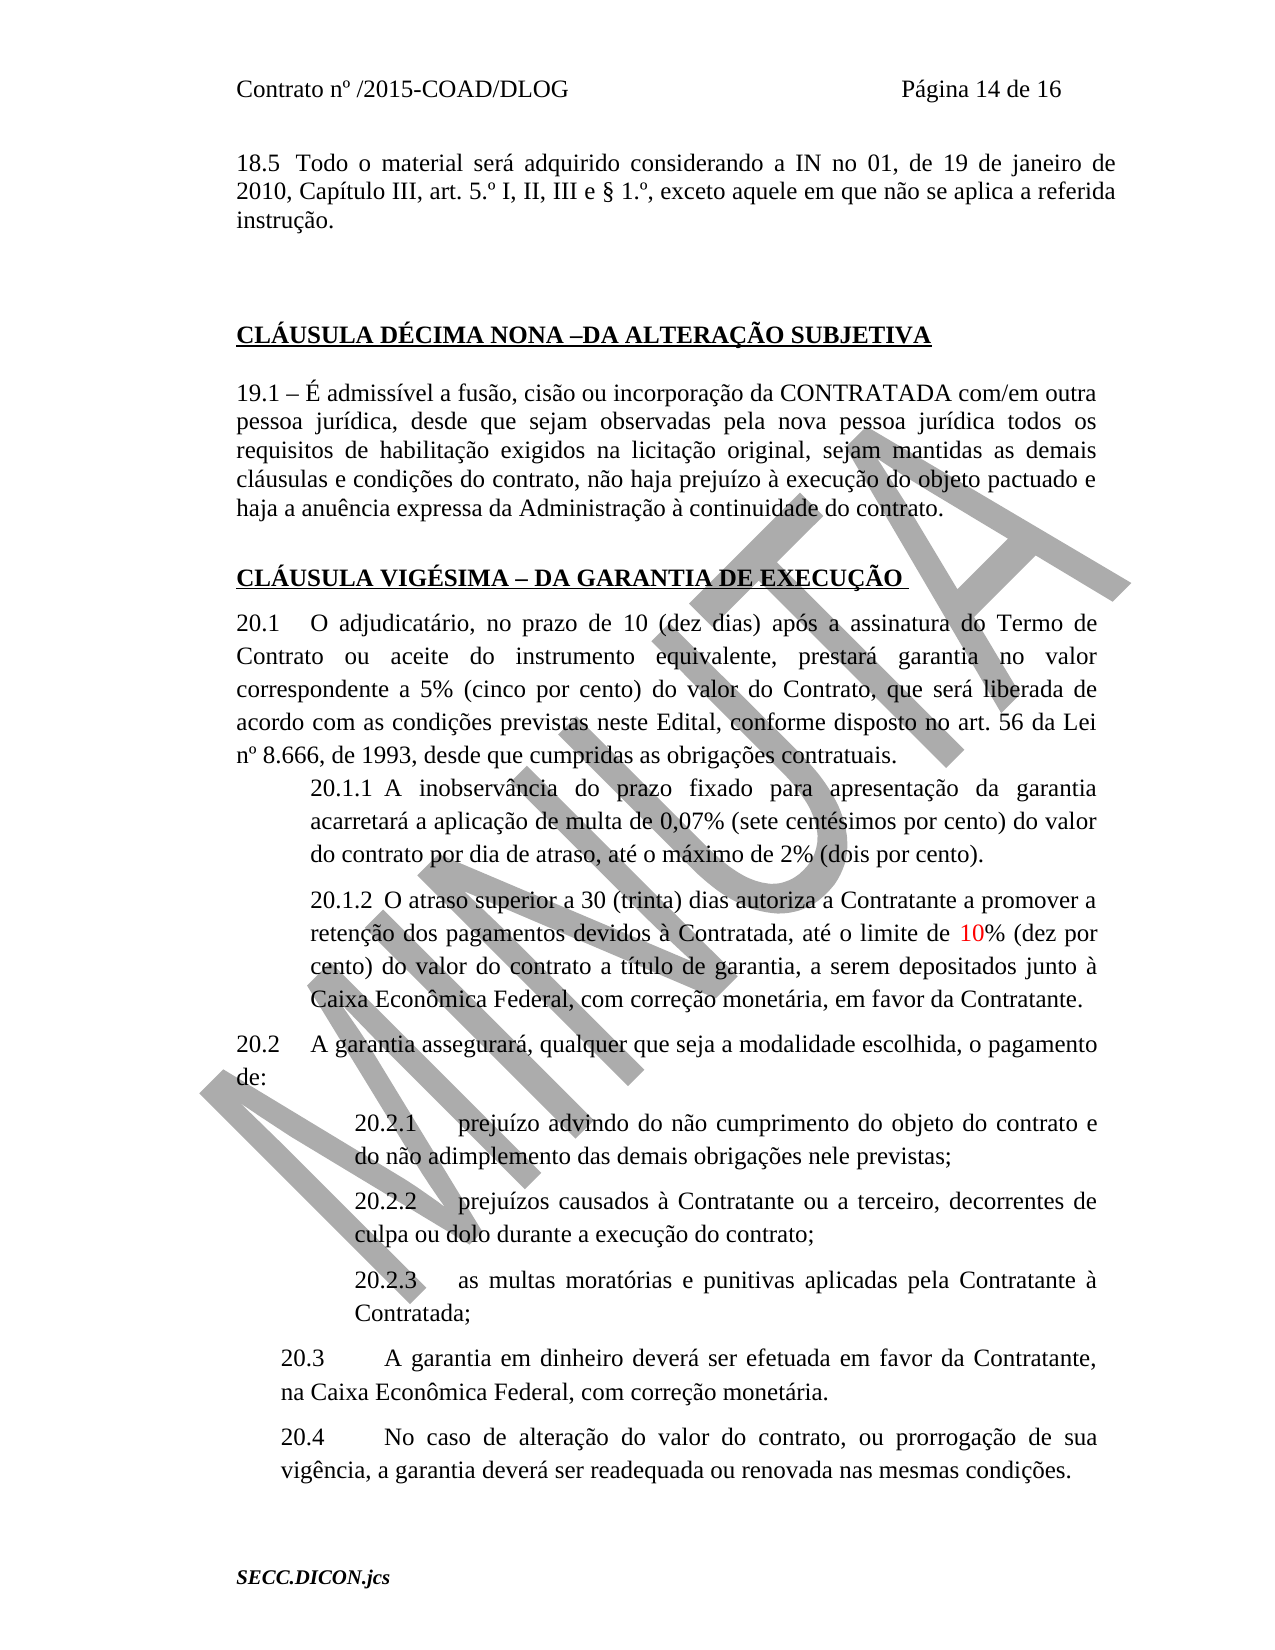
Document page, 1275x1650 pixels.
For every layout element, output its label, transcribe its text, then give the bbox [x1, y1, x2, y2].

list A inobservância do prazo fixado para apresentação da garantia acarretará a aplicação de multa de 0,07% (sete centésimos por cento) do valor do contrato por dia de atraso, até o máximo de 2% (dois por cento). [310, 773, 1098, 868]
list CLÁUSULA VIGÉSIMA – DA GARANTIA DE EXECUÇÃO [236, 563, 1098, 591]
text 18.5 Todo o material será adquirido considerando a IN no 01, de 19 de janeiro de 2010, Capítulo III, art. 5.º I, II, III e § 1.º, exceto aquele em que não se aplica a referida instrução. [236, 148, 1118, 234]
list No caso de alteração do valor do contrato, ou prorrogação de sua vigência, a garantia deverá ser readequada ou renovada nas mesmas condições. [281, 1422, 1098, 1484]
list O adjudicatário, no prazo de 10 (dez dias) após a assinatura do Termo de Contrato ou aceite do instrumento equivalente, prestará garantia no valor correspondente a 5% (cinco por cento) do valor do Contrato, que será liberada de acordo com as condições previstas neste Edital, conforme disposto no art. 56 da Lei nº 8.666, de 1993, desde que cumpridas as obrigações contratuais. [236, 608, 1098, 769]
text 19.1 – É admissível a fusão, cisão ou incorporação da CONTRATADA com/em outra pessoa jurídica, desde que sejam observadas pela nova pessoa jurídica todos os requisitos de habilitação exigidos na licitação original, sejam mantidas as demais cláusulas e condições do contrato, não haja prejuízo à execução do objeto pactuado e haja a anuência expressa da Administração à continuidade do contrato. [236, 378, 1098, 521]
list prejuízo advindo do não cumprimento do objeto do contrato e do não adimplemento das demais obrigações nele previstas; [354, 1108, 1098, 1170]
list as multas moratórias e punitivas aplicadas pela Contratante à Contratada; [354, 1265, 1098, 1327]
list A garantia em dinheiro deverá ser efetuada em favor da Contratante, na Caixa Econômica Federal, com correção monetária. [281, 1343, 1098, 1405]
list prejuízos causados à Contratante ou a terceiro, decorrentes de culpa ou dolo durante a execução do contrato; [354, 1186, 1098, 1248]
text CLÁUSULA DÉCIMA NONA –DA ALTERAÇÃO SUBJETIVA [236, 320, 1098, 349]
list O atraso superior a 30 (trinta) dias autoriza a Contratante a promover a retenção dos pagamentos devidos à Contratada, até o limite de 10% (dez por cento) do valor do contrato a título de garantia, a serem depositados junto à Caixa Econômica Federal, com correção monetária, em favor da Contratante. [310, 885, 1098, 1013]
list A garantia assegurará, qualquer que seja a modalidade escolhida, o pagamento de: [236, 1029, 1098, 1091]
